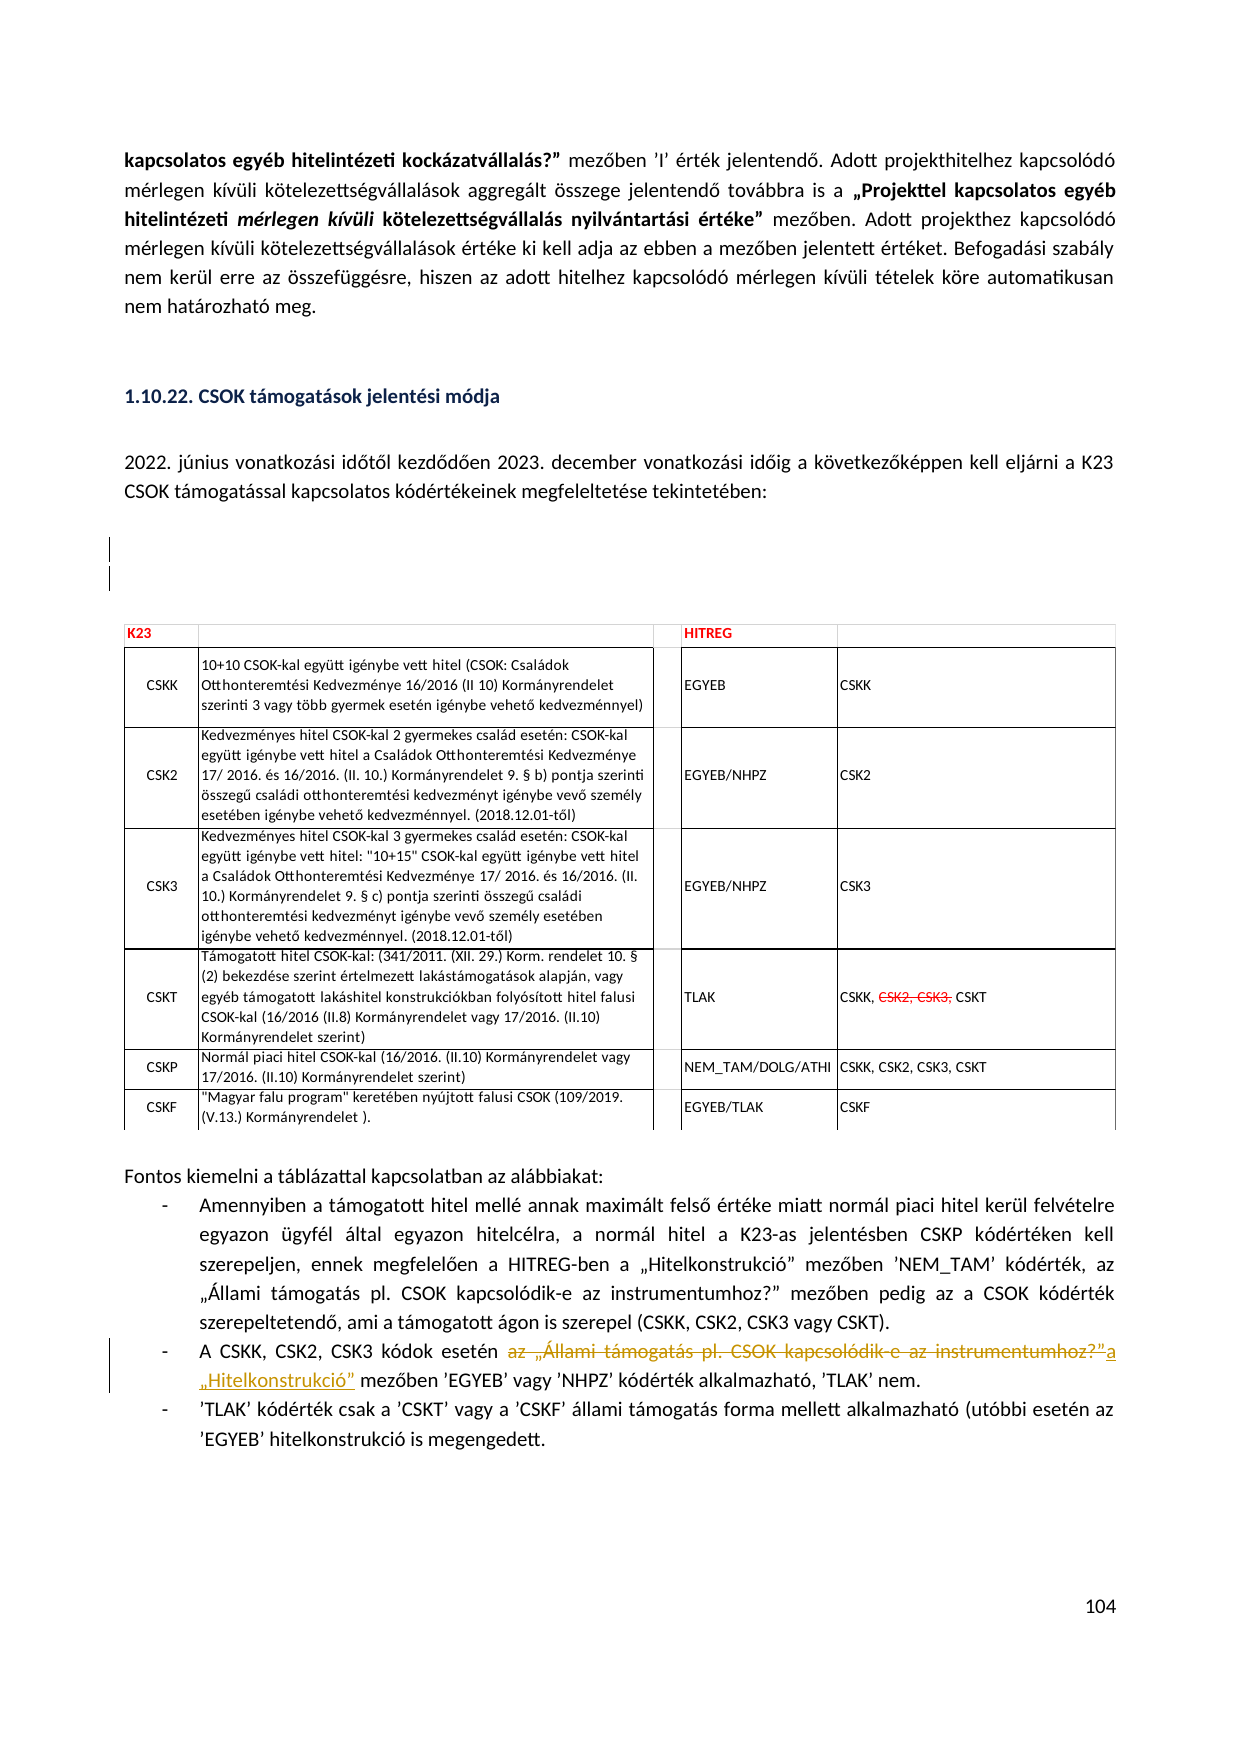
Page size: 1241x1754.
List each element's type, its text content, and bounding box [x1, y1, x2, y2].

list 2022. június vonatkozási időtől kezdődően 2023. december vonatkozási időig a következőképpen kell eljárni a K23 CSOK támogatással kapcsolatos kódértékeinek megfeleltetése tekintetében: [124, 449, 1116, 504]
list Amennyiben a támogatott hitel mellé annak maximált felső értéke miatt normál piaci hitel kerül felvételre egyazon ügyfél által egyazon hitelcélra, a normál hitel a K23-as jelentésben CSKP kódértéken kell szerepeljen, ennek megfelelően a HITREG-ben a „Hitelkonstrukció” mezőben ’NEM_TAM’ kódérték, az „Állami támogatás pl. CSOK kapcsolódik-e az instrumentumhoz?” mezőben pedig az a CSOK kódérték szerepeltetendő, ami a támogatott ágon is szerepel (CSKK, CSK2, CSK3 vagy CSKT). [162, 1192, 1116, 1334]
list ’TLAK’ kódérték csak a ’CSKT’ vagy a ’CSKF’ állami támogatás forma mellett alkalmazható (utóbbi esetén az ’EGYEB’ hitelkonstrukció is megengedett. [162, 1397, 1116, 1451]
list Fontos kiemelni a táblázattal kapcsolatban az alábbiakat: [124, 1163, 1116, 1189]
list A CSKK, CSK2, CSK3 kódok esetén mezőben ’EGYEB’ vagy ’NHPZ’ kódérték alkalmazható, ’TLAK’ nem. [162, 1338, 1116, 1393]
subtitle CSOK támogatások jelentési módja [124, 383, 1116, 408]
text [124, 148, 1116, 319]
